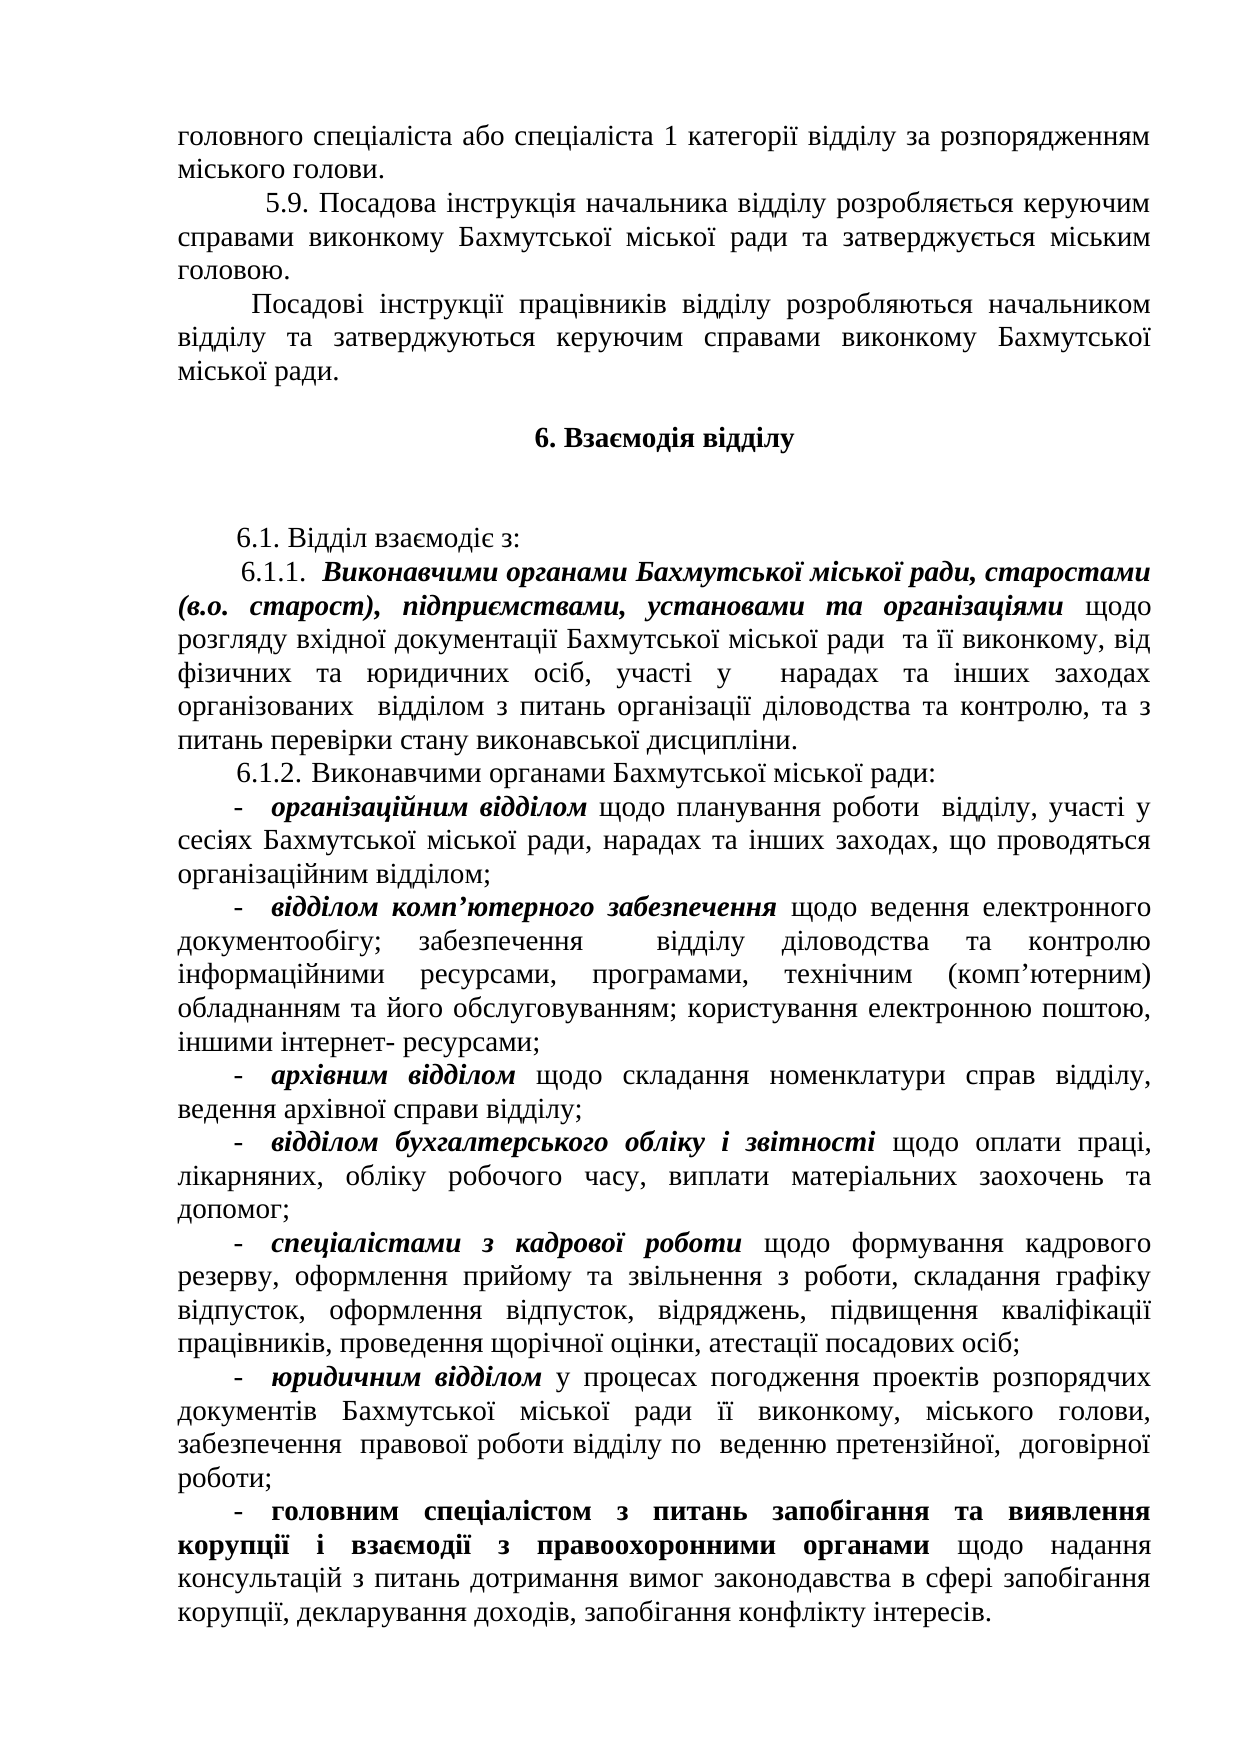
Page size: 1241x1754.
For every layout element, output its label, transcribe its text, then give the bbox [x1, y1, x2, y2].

list архівним відділом щодо складання номенклатури справ відділу, ведення архівної справи відділу; [177, 1057, 1152, 1124]
list Виконавчими органами Бахмутської міської ради: [236, 755, 1152, 789]
text Посадові інструкції працівників відділу розробляються начальником відділу та затверджуються керуючим справами виконкому Бахмутської міської ради. [177, 286, 1152, 386]
list організаційним відділом щодо планування роботи відділу, участі у сесіях Бахмутської міської ради, нарадах та інших заходах, що проводяться організаційним відділом; [177, 789, 1152, 889]
list відділом бухгалтерського обліку і звітності щодо оплати праці, лікарняних, обліку робочого часу, виплати матеріальних заохочень та допомог; [177, 1124, 1152, 1225]
text 6. Взаємодія відділу [177, 420, 1152, 453]
list відділом комп’ютерного забезпечення щодо ведення електронного документообігу; забезпечення відділу діловодства та контролю інформаційними ресурсами, програмами, технічним (комп’ютерним) обладнанням та його обслуговуванням; користування електронною поштою, іншими інтернет- ресурсами; [177, 889, 1152, 1057]
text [177, 118, 1152, 185]
text 6.1. Відділ взаємодіє з: [177, 521, 1152, 554]
list спеціалістами з кадрової роботи щодо формування кадрового резерву, оформлення прийому та звільнення з роботи, складання графіку відпусток, оформлення відпусток, відряджень, підвищення кваліфікації працівників, проведення щорічної оцінки, атестації посадових осіб; [177, 1225, 1152, 1359]
list юридичним відділом у процесах погодження проектів розпорядчих документів Бахмутської міської ради її виконкому, міського голови, забезпечення правової роботи відділу по веденню претензійної, договірної роботи; [177, 1359, 1152, 1493]
list головним спеціалістом з питань запобігання та виявлення корупції і взаємодії з правоохоронними органами щодо надання консультацій з питань дотримання вимог законодавства в сфері запобігання корупції, декларування доходів, запобігання конфлікту інтересів. [177, 1493, 1152, 1627]
text 6.1.1. Виконавчими органами Бахмутської міської ради, старостами (в.о. старост), підприємствами, установами та організаціями щодо розгляду вхідної документації Бахмутської міської ради та її виконкому, від фізичних та юридичних осіб, участі у нарадах та інших заходах організованих відділом з питань організації діловодства та контролю, та з питань перевірки стану виконавської дисципліни. [177, 554, 1152, 755]
text 5.9. Посадова інструкція начальника відділу розробляється керуючим справами виконкому Бахмутської міської ради та затверджується міським головою. [177, 185, 1152, 286]
